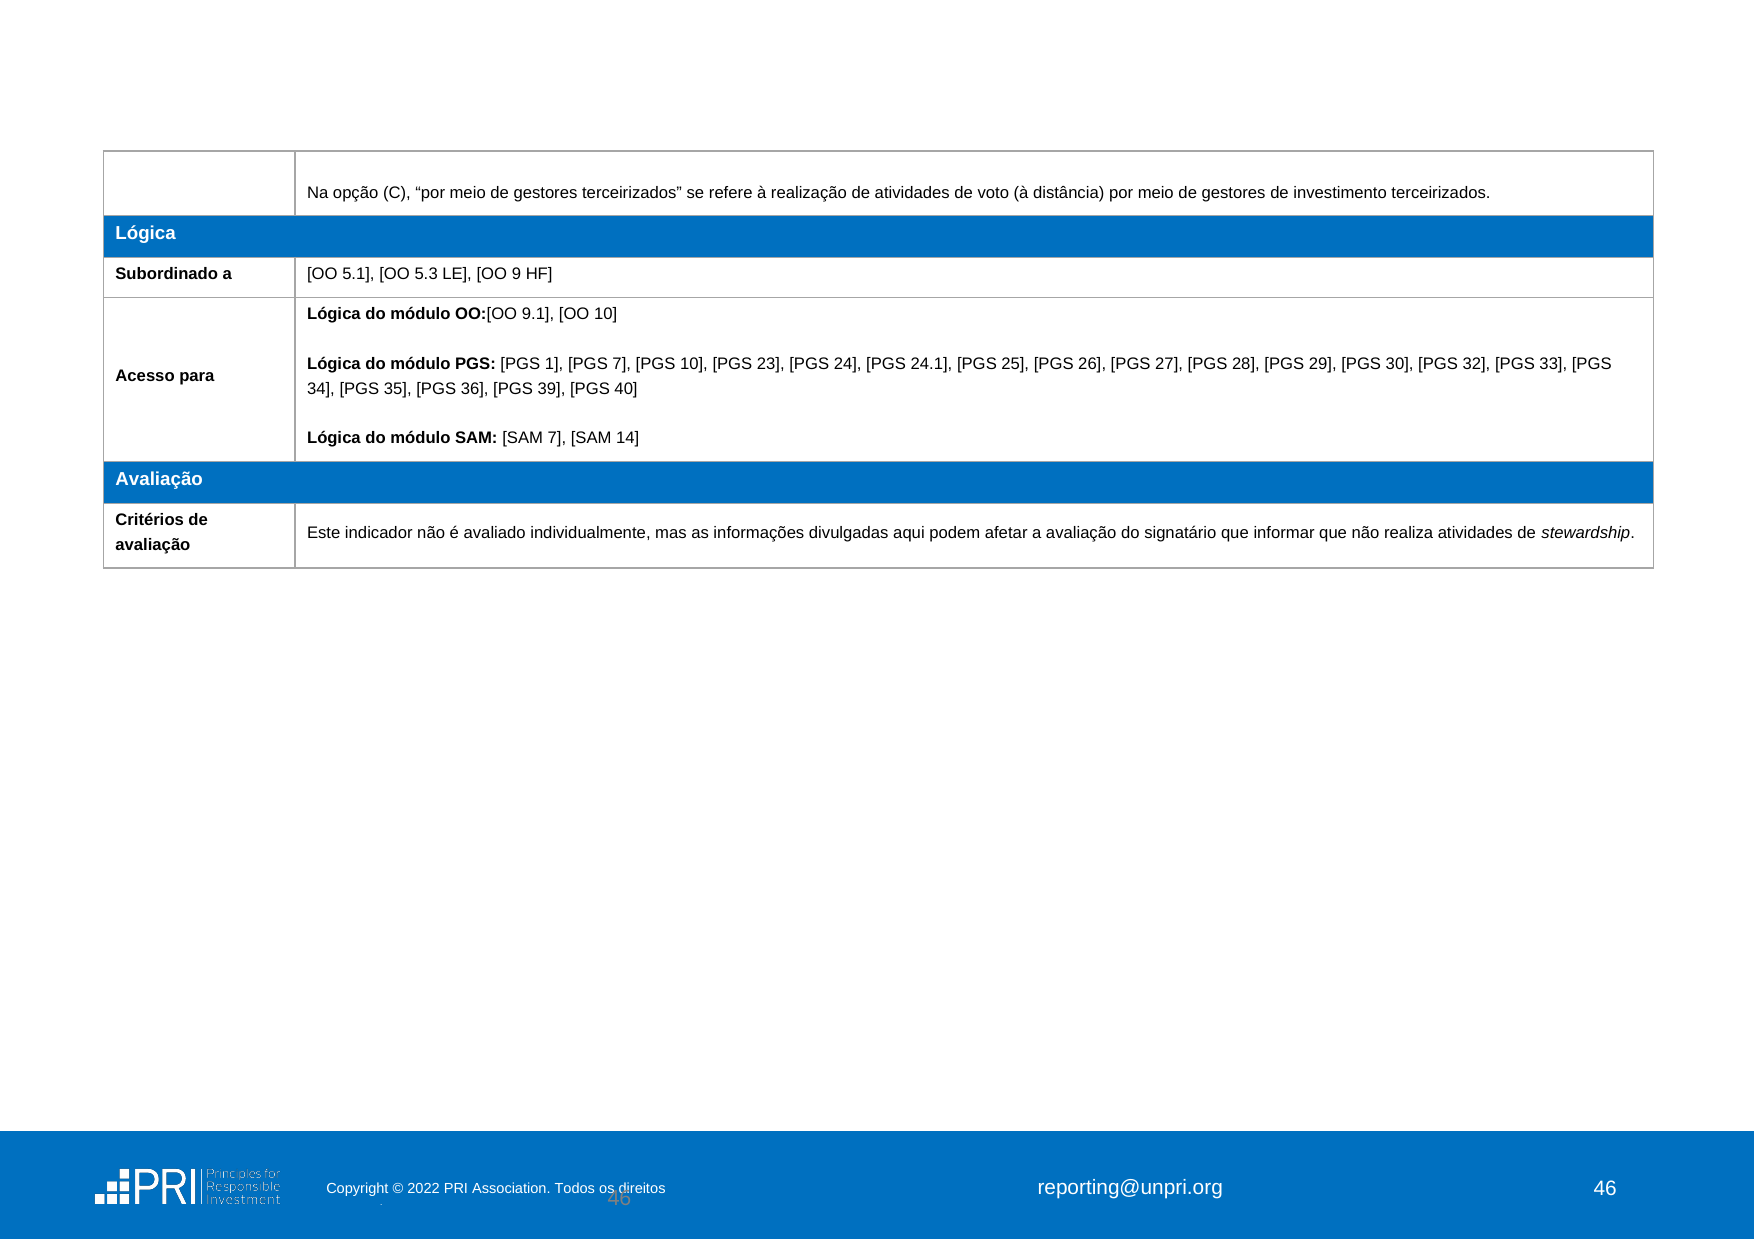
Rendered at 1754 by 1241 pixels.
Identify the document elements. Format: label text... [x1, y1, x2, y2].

table_cell Acesso para [104, 298, 294, 461]
table_cell Avaliação [104, 462, 1653, 503]
table_cell Subordinado a [104, 258, 294, 296]
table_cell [296, 152, 1653, 214]
picture [92, 1166, 282, 1207]
table_cell Critérios de avaliação [104, 504, 294, 567]
table_cell Lógica do módulo OO:[OO 9.1], [OO 10] Lógica do módulo PGS: [PGS 1], [PGS 7], [PGS 10], [PGS 23], [PGS 24], [PGS 24.1], [PGS 25], [PGS 26], [PGS 27], [PGS 28], [PGS 29], [PGS 30], [PGS 32], [PGS 33], [PGS 34], [PGS 35], [PGS 36], [PGS 39], [PGS 40] Lógica do módulo SAM: [SAM 7], [SAM 14] [296, 298, 1653, 461]
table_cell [104, 152, 294, 214]
table_cell Este indicador não é avaliado individualmente, mas as informações divulgadas aqui podem afetar a avaliação do signatário que informar que não realiza atividades de stewardship. [296, 504, 1653, 567]
table_cell [OO 5.1], [OO 5.3 LE], [OO 9 HF] [296, 258, 1653, 296]
table_cell Lógica [104, 216, 1653, 257]
